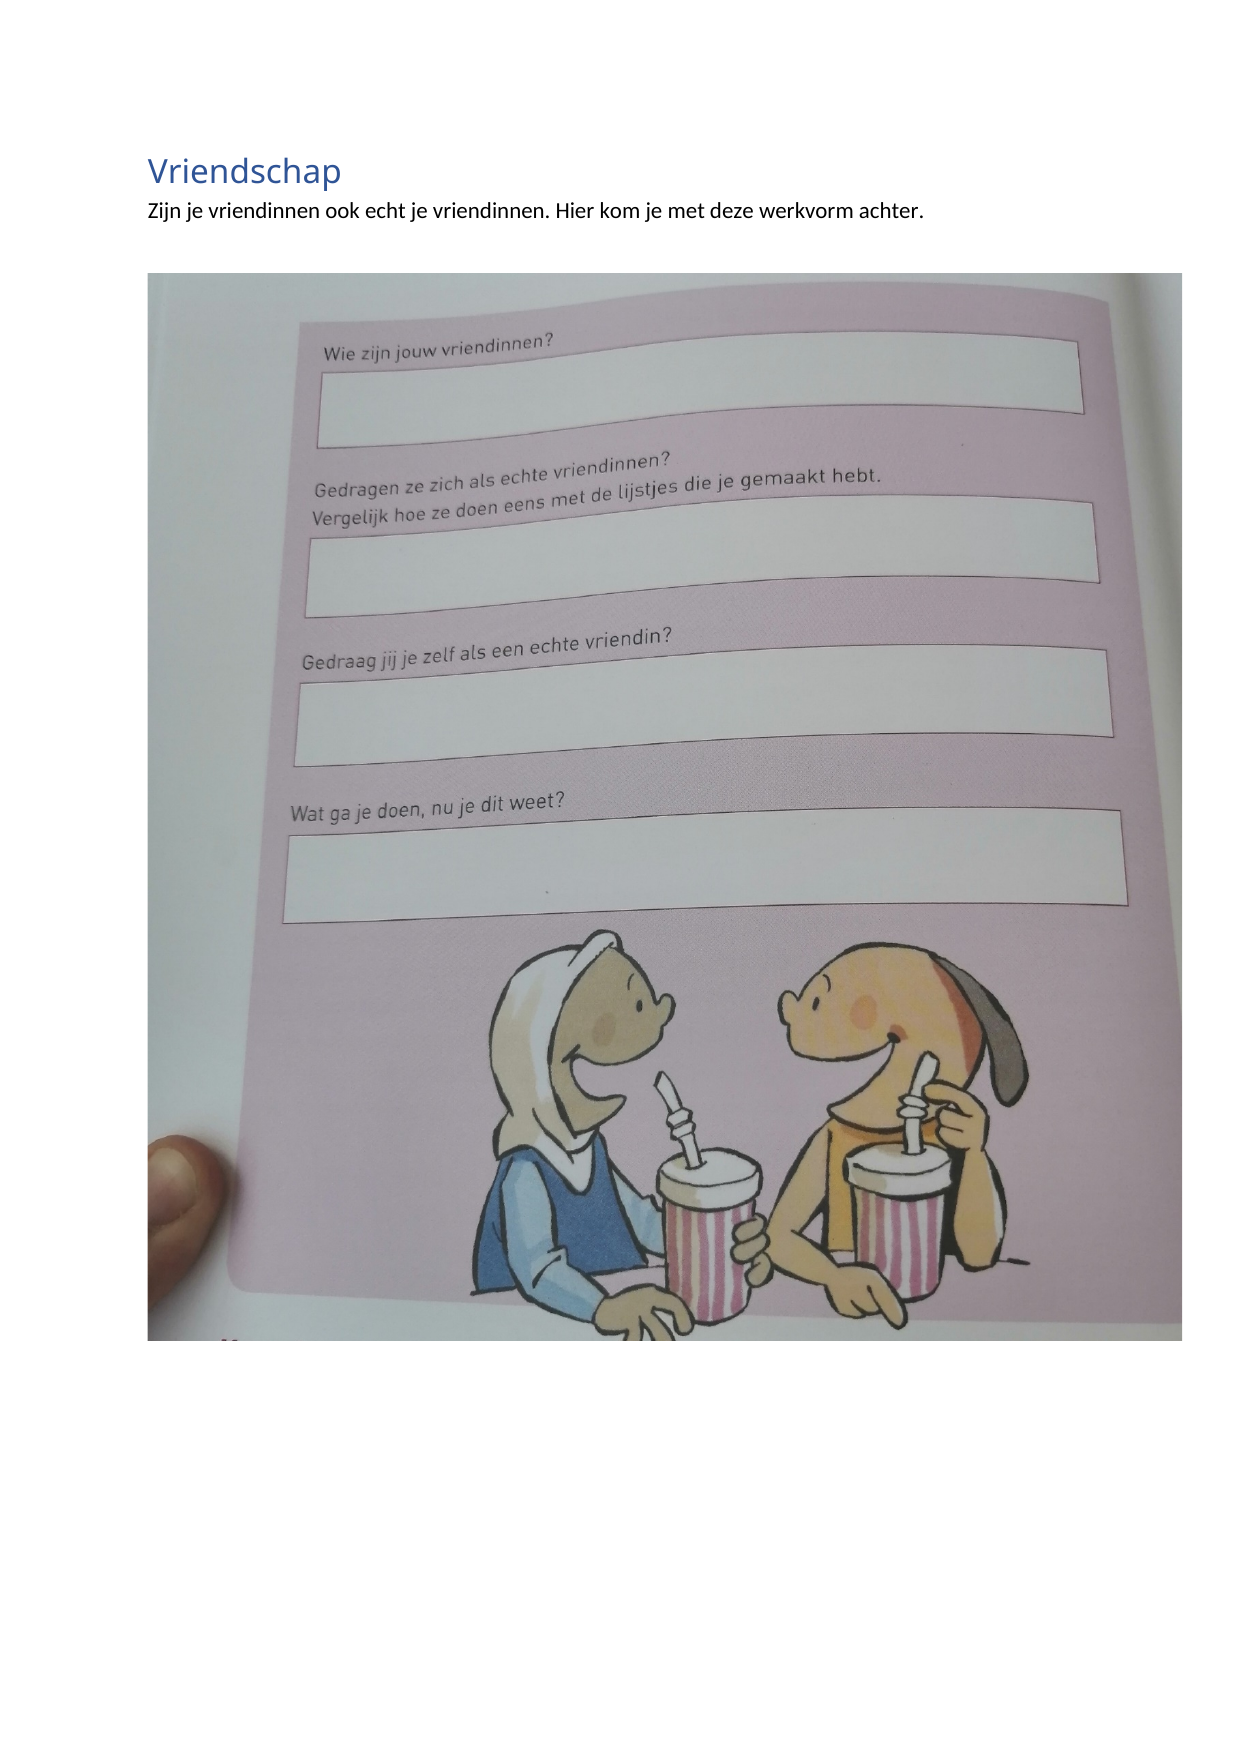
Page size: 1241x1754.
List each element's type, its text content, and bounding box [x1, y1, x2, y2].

picture [147, 273, 1183, 1341]
subtitle Vriendschap [148, 148, 1093, 193]
text Zijn je vriendinnen ook echt je vriendinnen. Hier kom je met deze werkvorm achter. [148, 197, 1093, 224]
